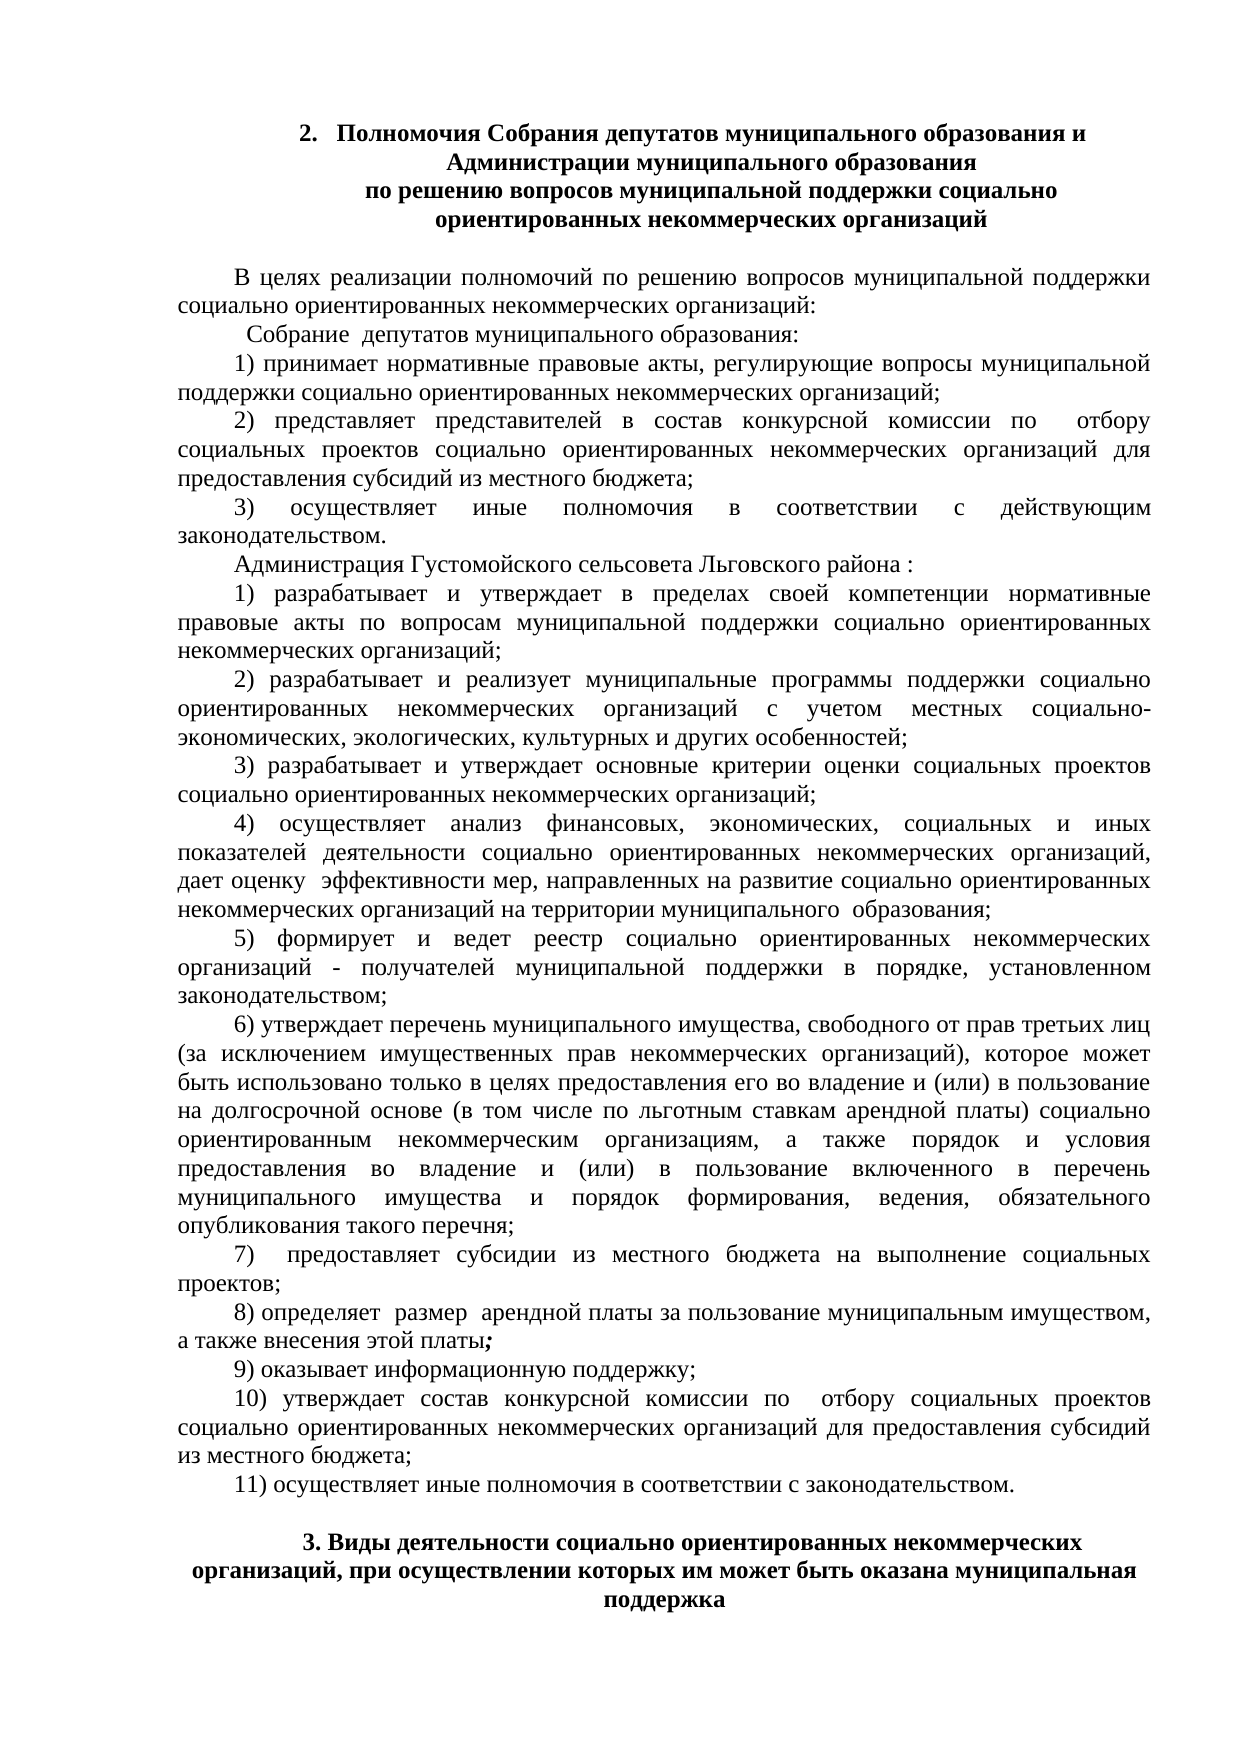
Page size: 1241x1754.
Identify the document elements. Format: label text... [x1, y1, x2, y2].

text 8) определяет размер арендной платы за пользование муниципальным имуществом, а также внесения этой платы; [177, 1297, 1152, 1354]
text 2) разрабатывает и реализует муниципальные программы поддержки социально ориентированных некоммерческих организаций с учетом местных социально-экономических, экологических, культурных и других особенностей; [177, 664, 1152, 751]
list Полномочия Собрания депутатов муниципального образования и Администрации муниципального образования [233, 118, 1152, 176]
text 5) формирует и ведет реестр социально ориентированных некоммерческих организаций - получателей муниципальной поддержки в порядке, установленном законодательством; [177, 923, 1152, 1009]
text 10) утверждает состав конкурсной комиссии по отбору социальных проектов социально ориентированных некоммерческих организаций для предоставления субсидий из местного бюджета; [177, 1383, 1152, 1469]
text 2) представляет представителей в состав конкурсной комиссии по отбору социальных проектов социально ориентированных некоммерческих организаций для предоставления субсидий из местного бюджета; [177, 406, 1152, 492]
text 3. Виды деятельности социально ориентированных некоммерческих организаций, при осуществлении которых им может быть оказана муниципальная поддержка [177, 1527, 1152, 1613]
text 11) осуществляет иные полномочия в соответствии с законодательством. [177, 1469, 1152, 1498]
text Администрация Густомойского сельсовета Льговского района : [177, 549, 1152, 578]
text 1) принимает нормативные правовые акты, регулирующие вопросы муниципальной поддержки социально ориентированных некоммерческих организаций; [177, 348, 1152, 406]
text 3) осуществляет иные полномочия в соответствии с действующим законодательством. [177, 492, 1152, 549]
text 4) осуществляет анализ финансовых, экономических, социальных и иных показателей деятельности социально ориентированных некоммерческих организаций, дает оценку эффективности мер, направленных на развитие социально ориентированных некоммерческих организаций на территории муниципального образования; [177, 808, 1152, 923]
text 3) разрабатывает и утверждает основные критерии оценки социальных проектов социально ориентированных некоммерческих организаций; [177, 751, 1152, 808]
text В целях реализации полномочий по решению вопросов муниципальной поддержки социально ориентированных некоммерческих организаций: [177, 262, 1152, 319]
text 1) разрабатывает и утверждает в пределах своей компетенции нормативные правовые акты по вопросам муниципальной поддержки социально ориентированных некоммерческих организаций; [177, 578, 1152, 664]
text 9) оказывает информационную поддержку; [177, 1354, 1152, 1383]
text 7) предоставляет субсидии из местного бюджета на выполнение социальных проектов; [177, 1239, 1152, 1297]
text по решению вопросов муниципальной поддержки социально ориентированных некоммерческих организаций [271, 176, 1152, 233]
text Собрание депутатов муниципального образования: [177, 319, 1152, 348]
text 6) утверждает перечень муниципального имущества, свободного от прав третьих лиц (за исключением имущественных прав некоммерческих организаций), которое может быть использовано только в целях предоставления его во владение и (или) в пользование на долгосрочной основе (в том числе по льготным ставкам арендной платы) социально ориентированным некоммерческим организациям, а также порядок и условия предоставления во владение и (или) в пользование включенного в перечень муниципального имущества и порядок формирования, ведения, обязательного опубликования такого перечня; [177, 1009, 1152, 1239]
